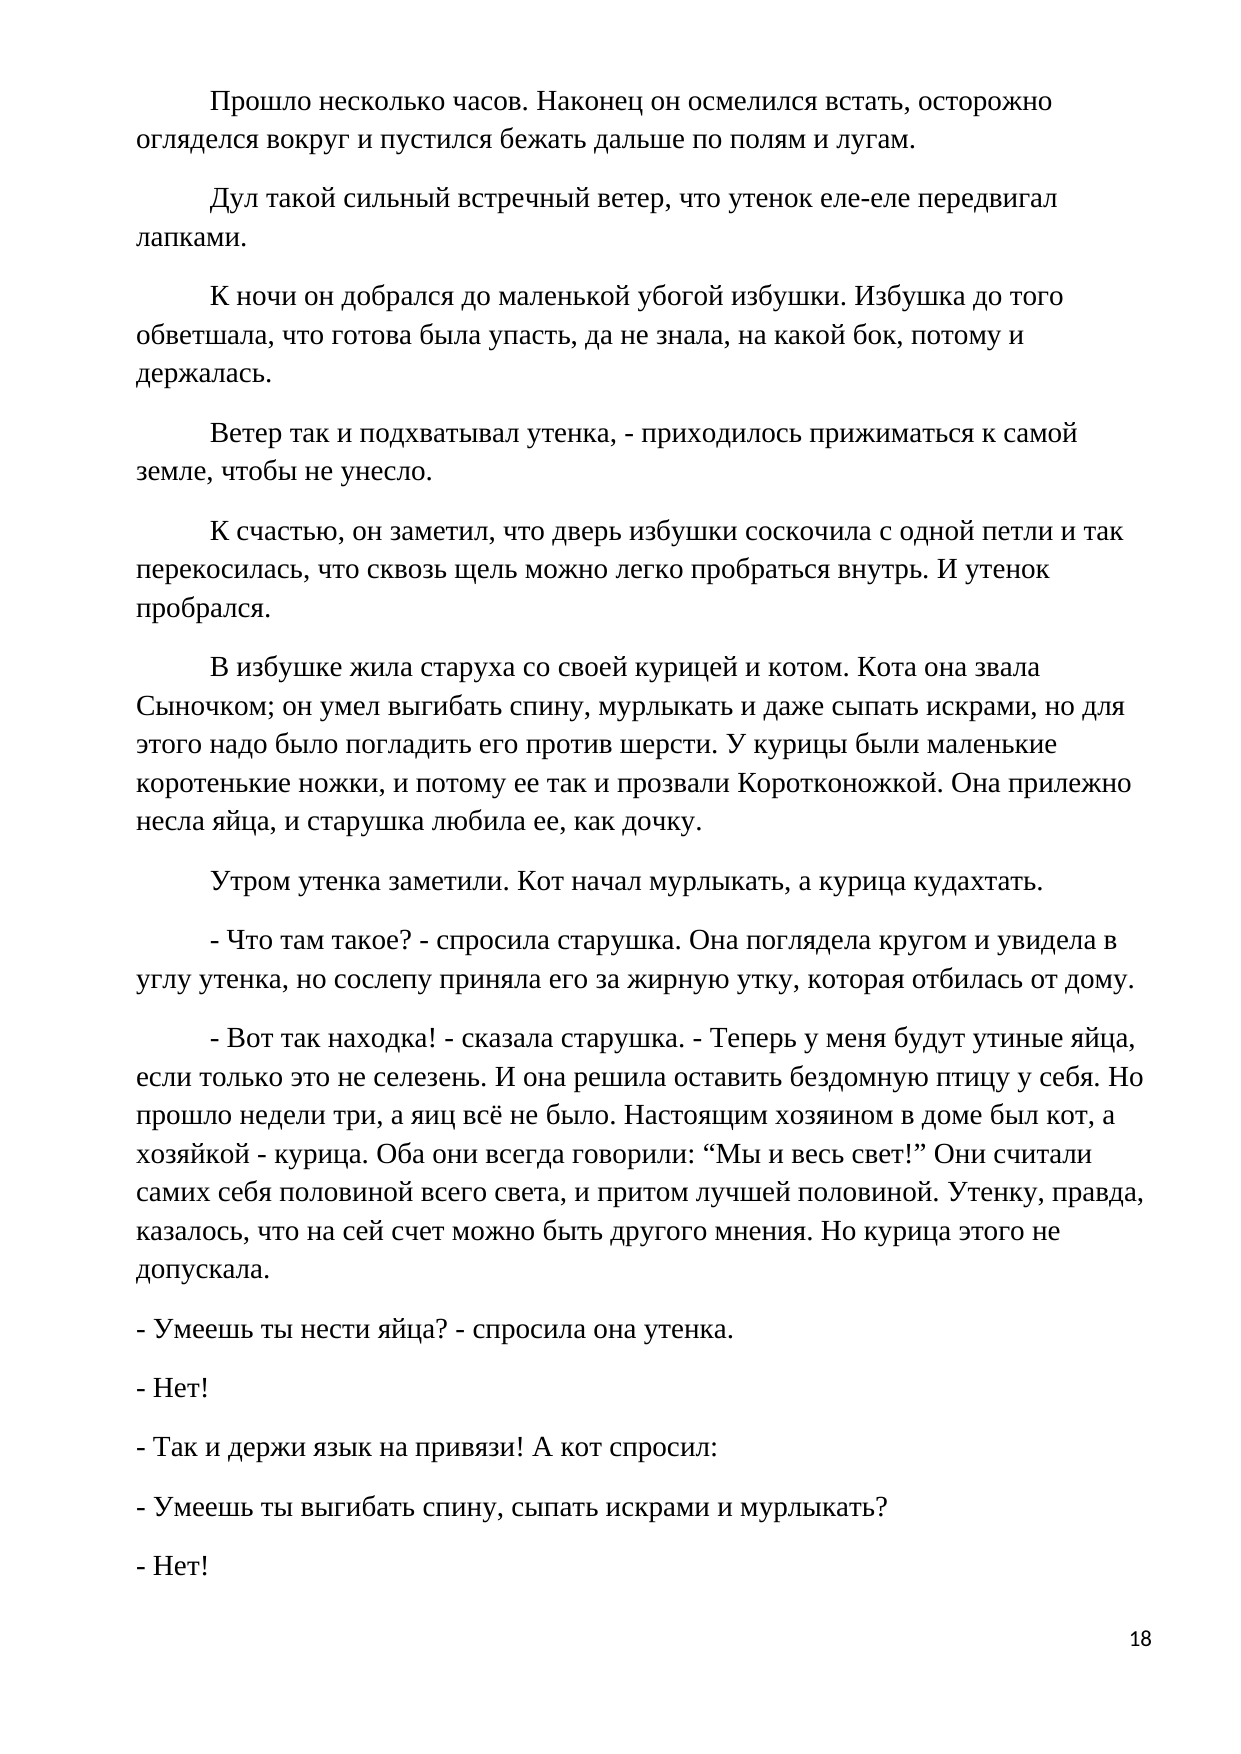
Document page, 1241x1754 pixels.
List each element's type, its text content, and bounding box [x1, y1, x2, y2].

text Утром утенка заметили. Кот начал мурлыкать, а курица кудахтать. [136, 863, 1152, 896]
text К ночи он добрался до маленькой убогой избушки. Избушка до того обветшала, что готова была упасть, да не знала, на какой бок, потому и держалась. [136, 278, 1152, 389]
text К счастью, он заметил, что дверь избушки соскочила с одной петли и так перекосилась, что сквозь щель можно легко пробраться внутрь. И утенок пробрался. [136, 513, 1152, 623]
text - Нет! [136, 1548, 1152, 1582]
text В избушке жила старуха со своей курицей и котом. Кота она звала Сыночком; он умел выгибать спину, мурлыкать и даже сыпать искрами, но для этого надо было погладить его против шерсти. У курицы были маленькие коротенькие ножки, и потому ее так и прозвали Коротконожкой. Она прилежно несла яйца, и старушка любила ее, как дочку. [136, 649, 1152, 837]
text - Вот так находка! - сказала старушка. - Теперь у меня будут утиные яйца, если только это не селезень. И она решила оставить бездомную птицу у себя. Но прошло недели три, а яиц всё не было. Настоящим хозяином в доме был кот, а хозяйкой - курица. Оба они всегда говорили: “Мы и весь свет!” Они считали самих себя половиной всего света, и притом лучшей половиной. Утенку, правда, казалось, что на сей счет можно быть другого мнения. Но курица этого не допускала. [136, 1020, 1152, 1285]
text Дул такой сильный встречный ветер, что утенок еле-еле передвигал лапками. [136, 181, 1152, 253]
text - Умеешь ты нести яйца? - спросила она утенка. [136, 1311, 1152, 1344]
text - Нет! [136, 1370, 1152, 1404]
text Прошло несколько часов. Наконец он осмелился встать, осторожно огляделся вокруг и пустился бежать дальше по полям и лугам. [136, 83, 1152, 155]
text - Умеешь ты выгибать спину, сыпать искрами и мурлыкать? [136, 1489, 1152, 1522]
text - Так и держи язык на привязи! А кот спросил: [136, 1429, 1152, 1463]
text - Что там такое? - спросила старушка. Она поглядела кругом и увидела в углу утенка, но сослепу приняла его за жирную утку, которая отбилась от дому. [136, 922, 1152, 994]
text Ветер так и подхватывал утенка, - приходилось прижиматься к самой земле, чтобы не унесло. [136, 415, 1152, 487]
